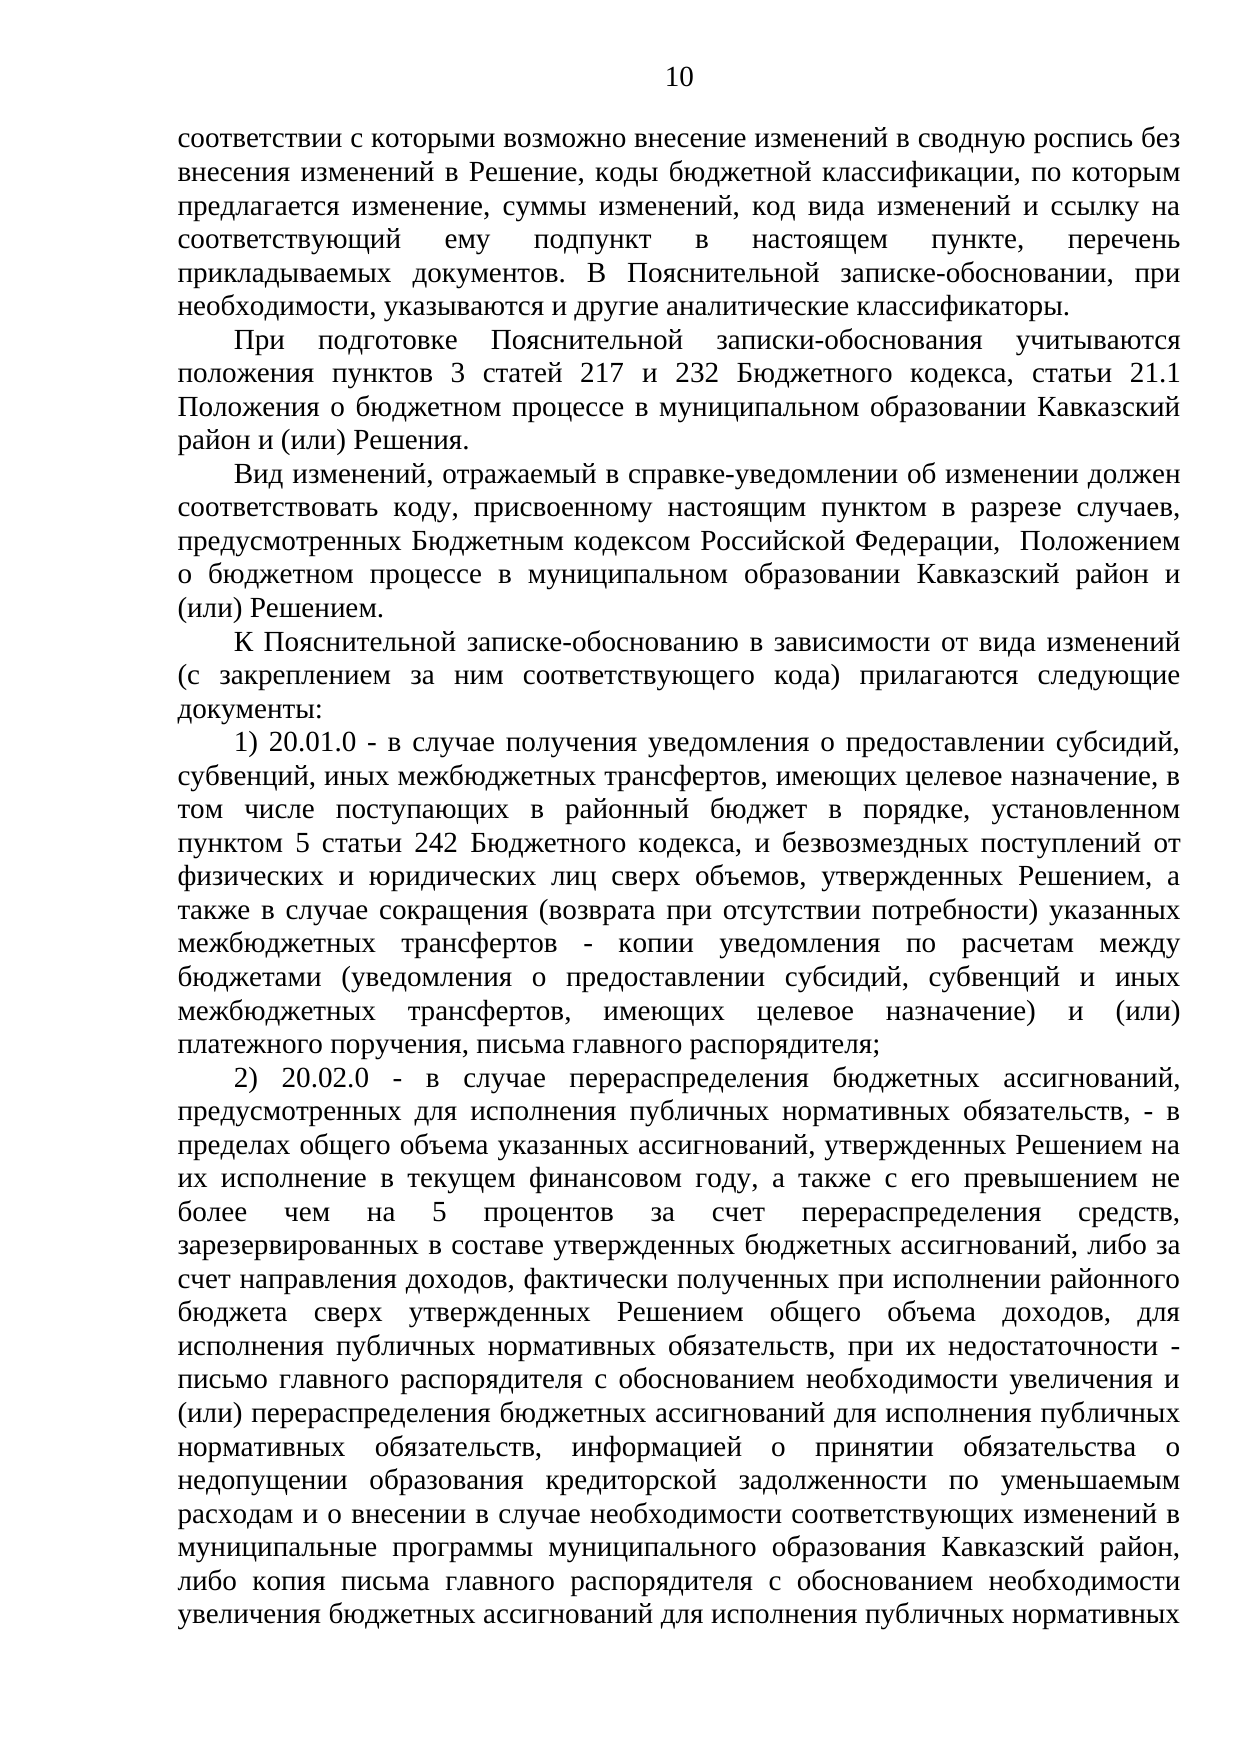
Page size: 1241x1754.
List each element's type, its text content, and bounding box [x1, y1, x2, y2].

text 1) 20.01.0 - в случае получения уведомления о предоставлении субсидий, субвенций, иных межбюджетных трансфертов, имеющих целевое назначение, в том числе поступающих в районный бюджет в порядке, установленном пунктом 5 статьи 242 Бюджетного кодекса, и безвозмездных поступлений от физических и юридических лиц сверх объемов, утвержденных Решением, а также в случае сокращения (возврата при отсутствии потребности) указанных межбюджетных трансфертов - копии уведомления по расчетам между бюджетами (уведомления о предоставлении субсидий, субвенций и иных межбюджетных трансфертов, имеющих целевое назначение) и (или) платежного поручения, письма главного распорядителя; [177, 724, 1181, 1060]
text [177, 121, 1181, 322]
text Вид изменений, отражаемый в справке-уведомлении об изменении должен соответствовать коду, присвоенному настоящим пунктом в разрезе случаев, предусмотренных Бюджетным кодексом Российской Федерации, Положением о бюджетном процессе в муниципальном образовании Кавказский район и (или) Решением. [177, 456, 1181, 624]
text К Пояснительной записке-обоснованию в зависимости от вида изменений (с закреплением за ним соответствующего кода) прилагаются следующие документы: [177, 624, 1181, 724]
text При подготовке Пояснительной записки-обоснования учитываются положения пунктов 3 статей 217 и 232 Бюджетного кодекса, статьи 21.1 Положения о бюджетном процессе в муниципальном образовании Кавказский район и (или) Решения. [177, 322, 1181, 456]
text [177, 1060, 1181, 1630]
